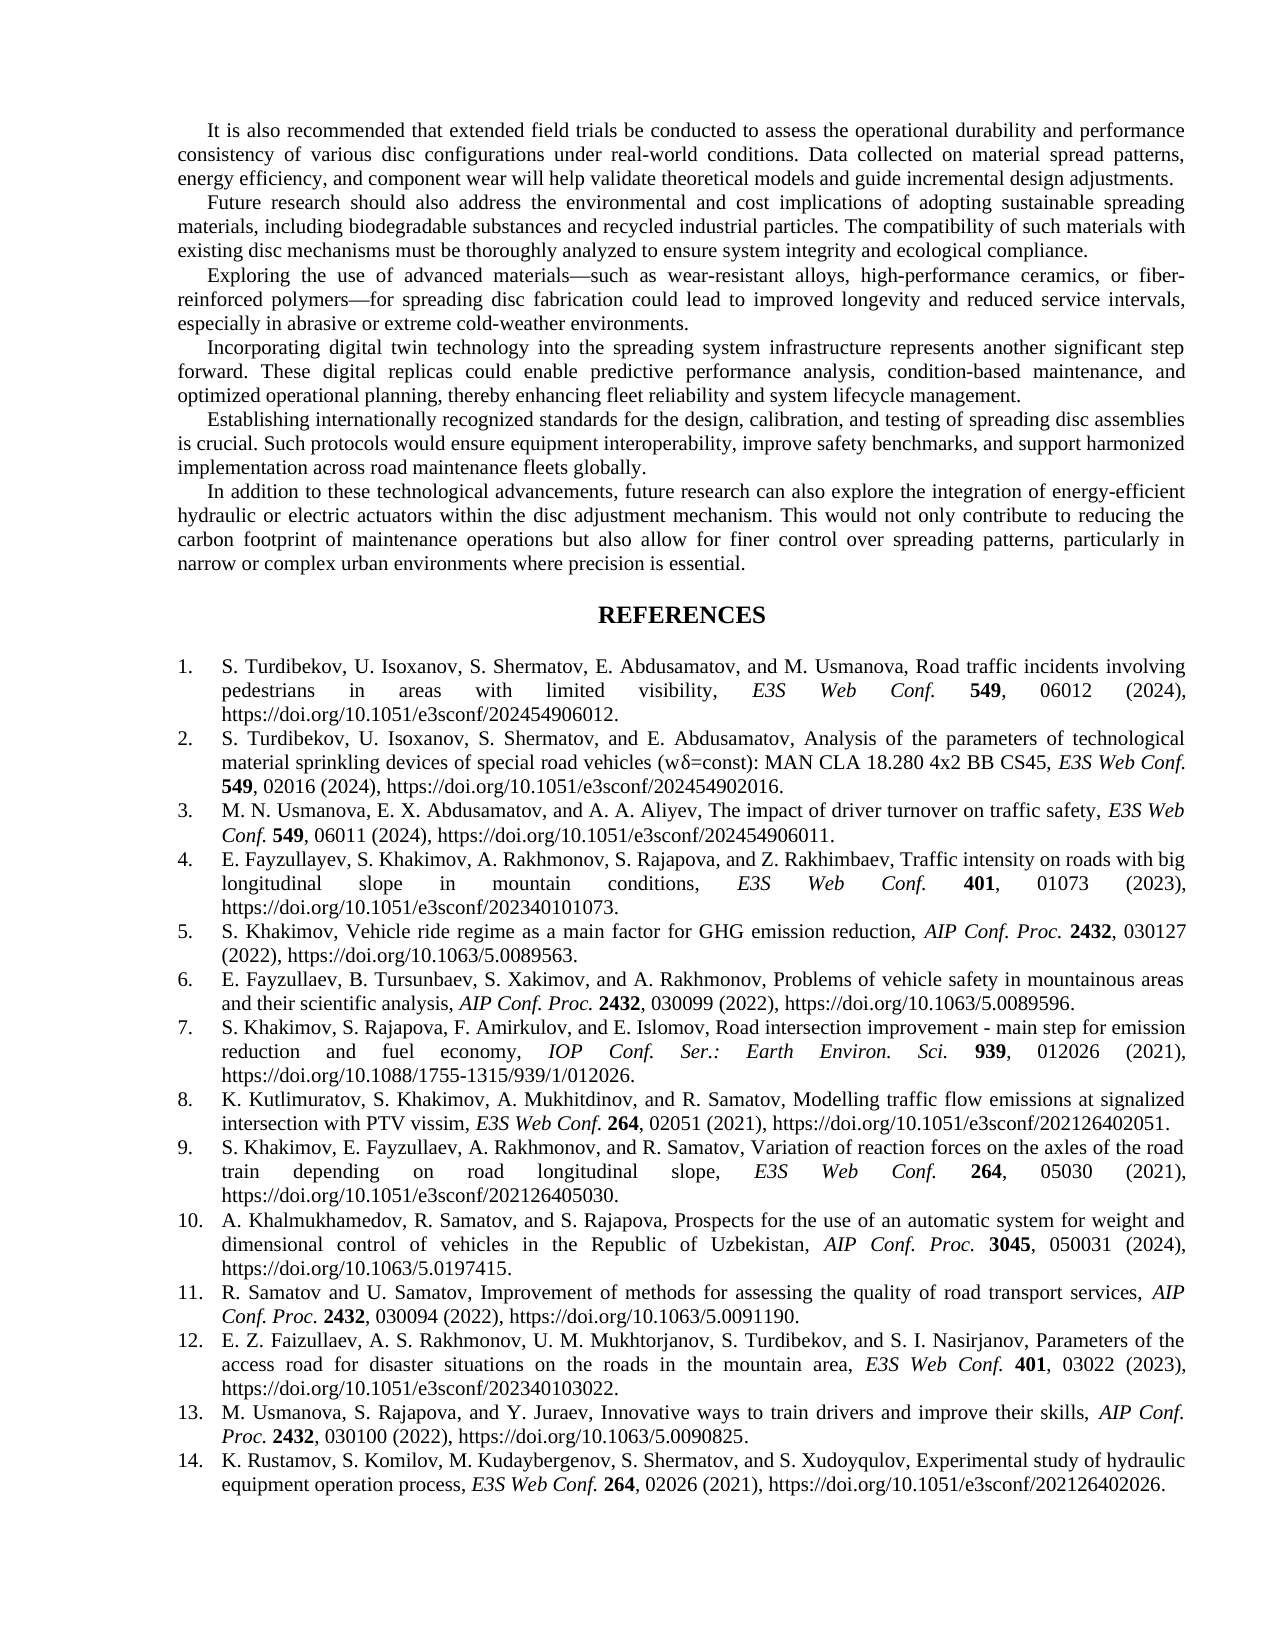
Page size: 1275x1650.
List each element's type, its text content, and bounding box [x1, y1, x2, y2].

list It is also recommended that extended field trials be conducted to assess the operational durability and performance consistency of various disc configurations under real-world conditions. Data collected on material spread patterns, energy efficiency, and component wear will help validate theoretical models and guide incremental design adjustments. [177, 118, 1186, 190]
list E. Fayzullayev, S. Khakimov, A. Rakhmonov, S. Rajapova, and Z. Rakhimbaev, Traffic intensity on roads with big longitudinal slope in mountain conditions, E3S Web Conf. 401, 01073 (2023), https://doi.org/10.1051/e3sconf/202340101073. [177, 847, 1186, 919]
list Future research should also address the environmental and cost implications of adopting sustainable spreading materials, including biodegradable substances and recycled industrial particles. The compatibility of such materials with existing disc mechanisms must be thoroughly analyzed to ensure system integrity and ecological compliance. [177, 190, 1186, 262]
list S. Turdibekov, U. Isoxanov, S. Shermatov, and E. Abdusamatov, Analysis of the parameters of technological material sprinkling devices of special road vehicles (wδ=const): MAN CLA 18.280 4x2 BB CS45, E3S Web Conf. 549, 02016 (2024), https://doi.org/10.1051/e3sconf/202454902016. [177, 726, 1186, 798]
list M. N. Usmanova, E. X. Abdusamatov, and A. A. Aliyev, The impact of driver turnover on traffic safety, E3S Web Conf. 549, 06011 (2024), https://doi.org/10.1051/e3sconf/202454906011. [177, 798, 1186, 847]
list A. Khalmukhamedov, R. Samatov, and S. Rajapova, Prospects for the use of an automatic system for weight and dimensional control of vehicles in the Republic of Uzbekistan, AIP Conf. Proc. 3045, 050031 (2024), https://doi.org/10.1063/5.0197415. [177, 1207, 1186, 1280]
list Establishing internationally recognized standards for the design, calibration, and testing of spreading disc assemblies is crucial. Such protocols would ensure equipment interoperability, improve safety benchmarks, and support harmonized implementation across road maintenance fleets globally. [177, 407, 1186, 479]
text REFERENCES [177, 600, 1186, 629]
list S. Khakimov, S. Rajapova, F. Amirkulov, and E. Islomov, Road intersection improvement - main step for emission reduction and fuel economy, IOP Conf. Ser.: Earth Environ. Sci. 939, 012026 (2021), https://doi.org/10.1088/1755-1315/939/1/012026. [177, 1015, 1186, 1087]
list R. Samatov and U. Samatov, Improvement of methods for assessing the quality of road transport services, AIP Conf. Proc. 2432, 030094 (2022), https://doi.org/10.1063/5.0091190. [177, 1280, 1186, 1328]
list K. Kutlimuratov, S. Khakimov, A. Mukhitdinov, and R. Samatov, Modelling traffic flow emissions at signalized intersection with PTV vissim, E3S Web Conf. 264, 02051 (2021), https://doi.org/10.1051/e3sconf/202126402051. [177, 1087, 1186, 1135]
list S. Turdibekov, U. Isoxanov, S. Shermatov, E. Abdusamatov, and M. Usmanova, Road traffic incidents involving pedestrians in areas with limited visibility, E3S Web Conf. 549, 06012 (2024), https://doi.org/10.1051/e3sconf/202454906012. [177, 654, 1186, 726]
list E. Z. Faizullaev, A. S. Rakhmonov, U. M. Mukhtorjanov, S. Turdibekov, and S. I. Nasirjanov, Parameters of the access road for disaster situations on the roads in the mountain area, E3S Web Conf. 401, 03022 (2023), https://doi.org/10.1051/e3sconf/202340103022. [177, 1328, 1186, 1400]
list In addition to these technological advancements, future research can also explore the integration of energy-efficient hydraulic or electric actuators within the disc adjustment mechanism. This would not only contribute to reducing the carbon footprint of maintenance operations but also allow for finer control over spreading patterns, particularly in narrow or complex urban environments where precision is essential. [177, 479, 1186, 575]
list Exploring the use of advanced materials—such as wear-resistant alloys, high-performance ceramics, or fiber-reinforced polymers—for spreading disc fabrication could lead to improved longevity and reduced service intervals, especially in abrasive or extreme cold-weather environments. [177, 262, 1186, 335]
list S. Khakimov, E. Fayzullaev, A. Rakhmonov, and R. Samatov, Variation of reaction forces on the axles of the road train depending on road longitudinal slope, E3S Web Conf. 264, 05030 (2021), https://doi.org/10.1051/e3sconf/202126405030. [177, 1135, 1186, 1207]
list E. Fayzullaev, B. Tursunbaev, S. Xakimov, and A. Rakhmonov, Problems of vehicle safety in mountainous areas and their scientific analysis, AIP Conf. Proc. 2432, 030099 (2022), https://doi.org/10.1063/5.0089596. [177, 967, 1186, 1015]
list S. Khakimov, Vehicle ride regime as a main factor for GHG emission reduction, AIP Conf. Proc. 2432, 030127 (2022), https://doi.org/10.1063/5.0089563. [177, 919, 1186, 967]
list M. Usmanova, S. Rajapova, and Y. Juraev, Innovative ways to train drivers and improve their skills, AIP Conf. Proc. 2432, 030100 (2022), https://doi.org/10.1063/5.0090825. [177, 1400, 1186, 1448]
list K. Rustamov, S. Komilov, M. Kudaybergenov, S. Shermatov, and S. Xudoyqulov, Experimental study of hydraulic equipment operation process, E3S Web Conf. 264, 02026 (2021), https://doi.org/10.1051/e3sconf/202126402026. [177, 1448, 1186, 1496]
list Incorporating digital twin technology into the spreading system infrastructure represents another significant step forward. These digital replicas could enable predictive performance analysis, condition-based maintenance, and optimized operational planning, thereby enhancing fleet reliability and system lifecycle management. [177, 335, 1186, 407]
